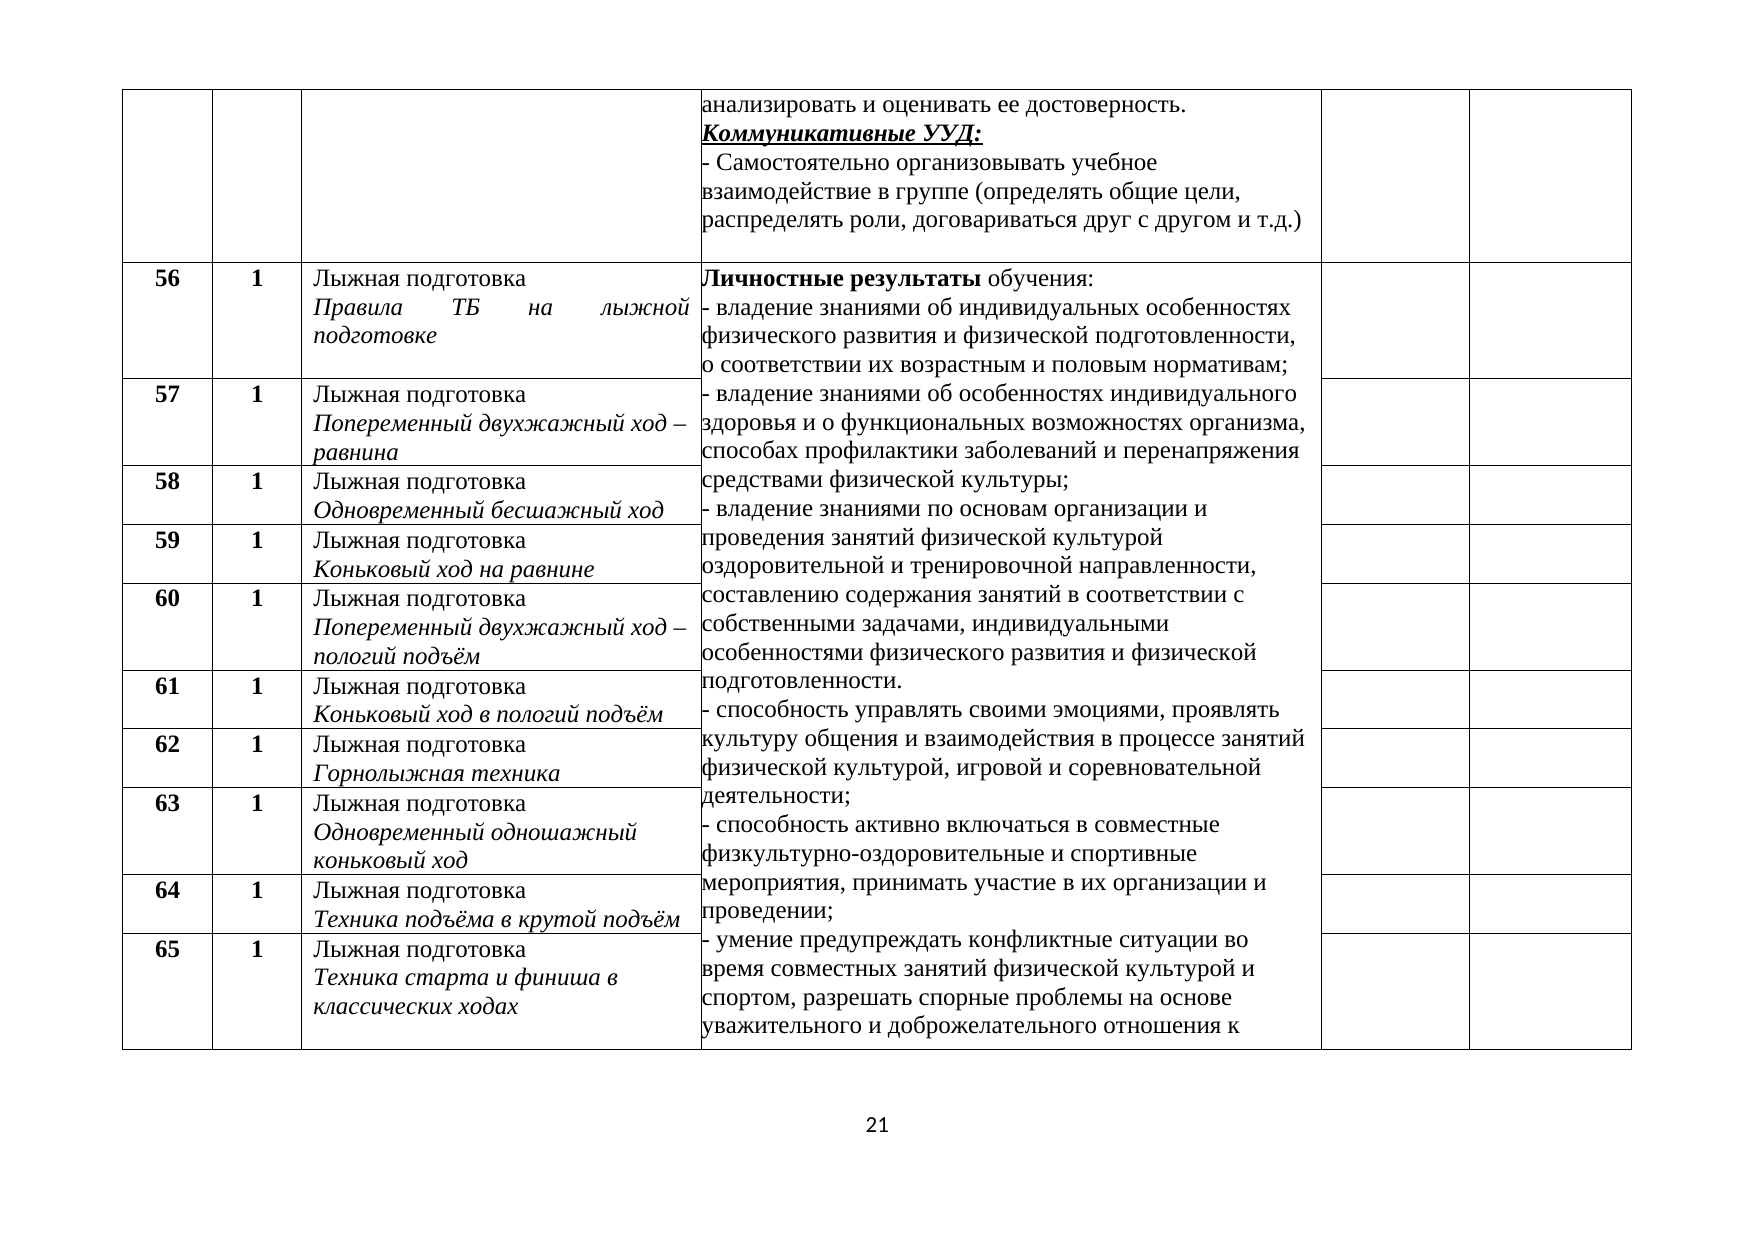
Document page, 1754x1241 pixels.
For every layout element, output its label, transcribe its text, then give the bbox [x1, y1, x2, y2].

table_cell [1322, 671, 1469, 728]
table_cell [1322, 788, 1469, 874]
table_cell Лыжная подготовка Попеременный двухжажный ход – равнина [302, 379, 701, 465]
table_cell 62 [123, 729, 212, 787]
table_cell [1322, 525, 1469, 582]
table_cell 1 [213, 671, 301, 728]
table_cell [1470, 671, 1631, 728]
table_cell [1470, 525, 1631, 582]
table_cell [1322, 934, 1469, 1049]
table_cell Лыжная подготовка Правила ТБ на лыжной подготовке [302, 263, 701, 378]
table_cell [1470, 90, 1631, 262]
table_cell [1322, 263, 1469, 378]
table_cell Лыжная подготовка Попеременный двухжажный ход – пологий подъём [302, 584, 701, 670]
table_cell [1322, 466, 1469, 524]
table_cell [1322, 379, 1469, 465]
table_cell 64 [123, 875, 212, 933]
table_cell 1 [213, 263, 301, 378]
table_cell 1 [213, 729, 301, 787]
table_cell 58 [123, 466, 212, 524]
table_cell 1 [213, 525, 301, 582]
table_cell [1470, 788, 1631, 874]
table_cell 55 [123, 90, 212, 262]
table_cell Лыжная подготовка Одновременный бесшажный ход [302, 466, 701, 524]
table_cell [1470, 934, 1631, 1049]
table_cell Лыжная подготовка Коньковый ход на равнине [302, 525, 701, 582]
table_cell 1 [213, 788, 301, 874]
table_cell 1 [213, 90, 301, 262]
table_cell 1 [213, 466, 301, 524]
table_cell [1470, 379, 1631, 465]
table_cell Лыжная подготовка Коньковый ход в пологий подъём [302, 671, 701, 728]
table_cell Лыжная подготовка Техника подъёма в крутой подъём [302, 875, 701, 933]
table_cell 60 [123, 584, 212, 670]
table_cell 57 [123, 379, 212, 465]
table_cell 1 [213, 379, 301, 465]
table_cell Лыжная подготовка Одновременный одношажный коньковый ход [302, 788, 701, 874]
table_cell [302, 90, 701, 262]
table_cell 59 [123, 525, 212, 582]
table_cell [1322, 729, 1469, 787]
table_cell [1470, 729, 1631, 787]
table_cell 1 [213, 584, 301, 670]
table_cell [1322, 90, 1469, 262]
table_cell [1322, 875, 1469, 933]
table_cell 65 [123, 934, 212, 1049]
table_cell 1 [213, 934, 301, 1049]
table_cell Лыжная подготовка Техника старта и финиша в классических ходах [302, 934, 701, 1049]
table_cell Личностные результаты обучения: - владение знаниями об индивидуальных особенностях физического развития и физической подготовленности, о соответствии их возрастным и половым нормативам; - владение знаниями об особенностях индивидуального здоровья и о функциональных возможностях организма, способах профилактики заболеваний и перенапряжения средствами физической культуры; - владение знаниями по основам организации и проведения занятий физической культурой оздоровительной и тренировочной направленности, составлению содержания занятий в соответствии с собственными задачами, индивидуальными особенностями физического развития и физической подготовленности. - способность управлять своими эмоциями, проявлять культуру общения и взаимодействия в процессе занятий физической культурой, игровой и соревновательной деятельности; - способность активно включаться в совместные физкультурно-оздоровительные и спортивные мероприятия, принимать участие в их организации и проведении; - умение предупреждать конфликтные ситуации во время совместных занятий физической культурой и спортом, разрешать спорные проблемы на основе уважительного и доброжелательного отношения к окружающим. - умение планировать режим дня, обеспечивать оптимальное сочетание нагрузки и отдыха; - умение проводить туристские пешие походы, готовить снаряжение, организовывать и благоустраивать места стоянок, соблюдать правила безопасности; - умение содержать в порядке спортивный инвентарь и оборудование, спортивную одежду, осуществлять их подготовку к занятиям и спортивным соревнованиям. - обладать красивой (правильной) осанкой, умение ее длительно сохранять при разнообразных формах движения и пере движений; - обладать хорошим телосложением, желанием поддерживать его в рамках принятых норм и представлений посредством занятий физической культурой; - обладать культурой движения, умением передвигаться красиво, легко и непринужденно. Предметные результаты обучения: - владение знаниями по истории и развитию спорта и олимпийского движения, о положительном их влиянии на укрепление мира и дружбы между народами; - владение навыками выполнения жизненно важных двигательных умений (ходьба, бег, прыжки, лазанья и др.) различными способами, в различных изменяющихся внешних условиях; - владение навыками выполнения разнообразных физических упражнений различной функциональной направленности, технических действий базовых видов спорта, а также применения их в игровой и соревновательной деятельности; - умение максимально проявлять физические способности (качества) при выполнении тестовых упражнений по физической культуре. Метапредметными результатами обучения курса «Физическая культура» 6 класса является (УУД). Регулятивные УУД: - владение умением осуществлять поиск информации по вопросам развития современных оздоровительных систем, обобщать, анализировать и творчески применять полученные знания в самостоятельных занятиях физической культурой; - владение умением достаточно полно и точно формулировать цель и задачи совместных с другими детьми занятий физкультурно-оздоровительной и спортивно-оздоровительной деятельностью, излагать их содержание; - владение умением оценивать ситуацию и оперативно принимать решения, находить адекватные способы поведения и взаимодействия с партнерами во время учебной и игровой деятельности. - работая по плану, сверять свои действия с целью и, при необходимости, исправлять ошибки самостоятельно. - в диалоге с учителем совершенствовать самостоятельно выработанные критерии оценки. Познавательные УУД: - Анализировать, сравнивать, классифицировать и обобщать факты и явления. Выявлять причины и следствия простых явлений. - Осуществлять сравнение, классификацию, самостоятельно выбирая основания и критерии для указанных логических операций; - Строить логическое рассуждение, включающее установление причинно-следственных связей. - Создавать схематические модели с выделением существенных характеристик объекта. - Уметь определять возможные источники необходимых сведений, производить поиск информации, анализировать и оценивать ее достоверность. Коммуникативные УУД: - Самостоятельно организовывать учебное взаимодействие в группе (определять общие цели, распределять роли, договариваться друг с другом и т.д.) [702, 263, 1321, 1049]
table_cell [1470, 584, 1631, 670]
table_cell 61 [123, 671, 212, 728]
table_cell 56 [123, 263, 212, 378]
table_cell Лыжная подготовка Горнолыжная техника [302, 729, 701, 787]
table_cell [1322, 584, 1469, 670]
table_cell 63 [123, 788, 212, 874]
table_cell 1 [213, 875, 301, 933]
table_cell [1470, 875, 1631, 933]
table_cell [1470, 263, 1631, 378]
table_cell [1470, 466, 1631, 524]
